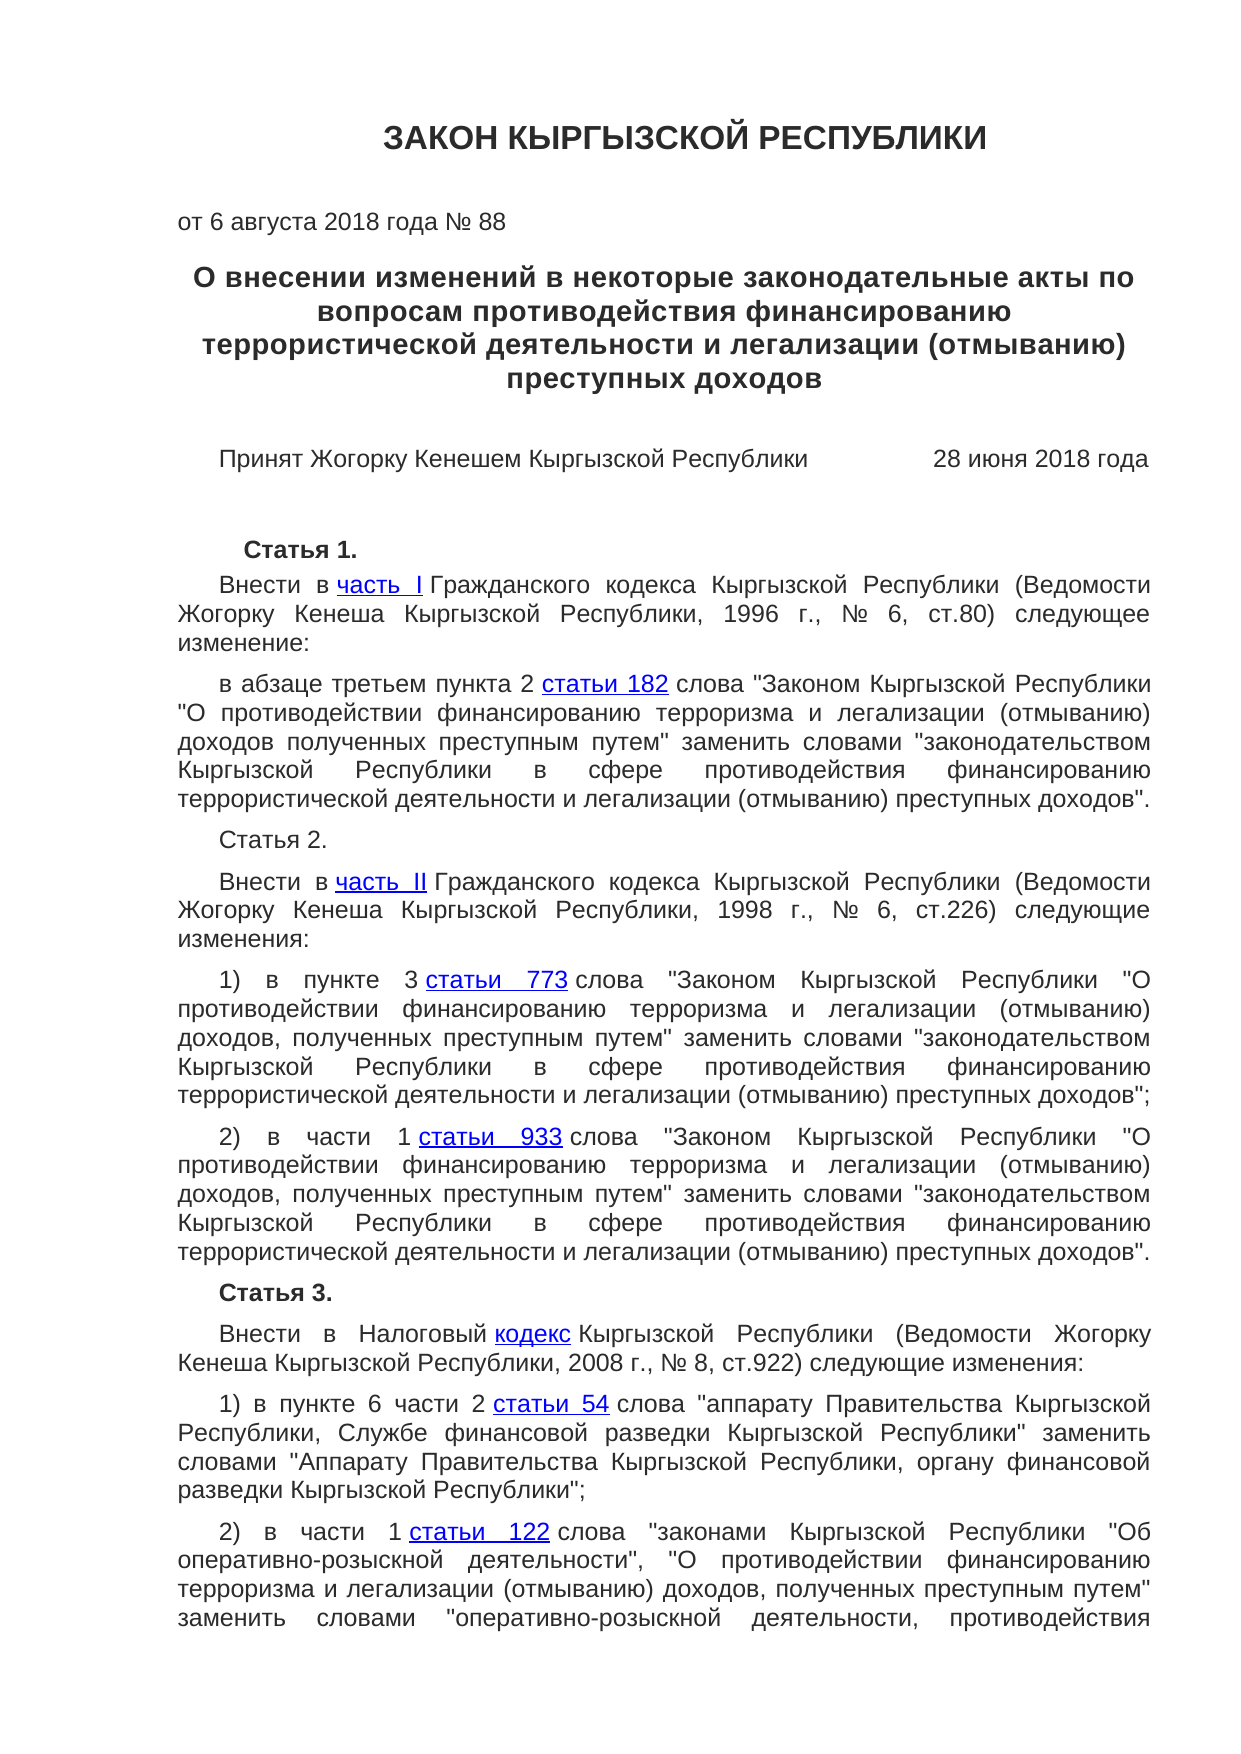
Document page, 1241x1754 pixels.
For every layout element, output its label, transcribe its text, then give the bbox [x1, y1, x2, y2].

text в абзаце третьем пункта 2 статьи 182 слова "Законом Кыргызской Республики "О противодействии финансированию терроризма и легализации (отмыванию) доходов полученных преступным путем" заменить словами "законодательством Кыргызской Республики в сфере противодействия финансированию террористической деятельности и легализации (отмыванию) преступных доходов". [177, 669, 1152, 813]
text Статья 3. [177, 1278, 1152, 1307]
text Внести в часть I Гражданского кодекса Кыргызской Республики (Ведомости Жогорку Кенеша Кыргызской Республики, 1996 г., № 6, ст.80) следующее изменение: [177, 570, 1152, 657]
text Принят Жогорку Кенешем Кыргызской Республики 28 июня 2018 года [177, 444, 1152, 473]
text 1) в пункте 3 статьи 773 слова "Законом Кыргызской Республики "О противодействии финансированию терроризма и легализации (отмыванию) доходов, полученных преступным путем" заменить словами "законодательством Кыргызской Республики в сфере противодействия финансированию террористической деятельности и легализации (отмыванию) преступных доходов"; [177, 965, 1152, 1109]
text Внести в Налоговый кодекс Кыргызской Республики (Ведомости Жогорку Кенеша Кыргызской Республики, 2008 г., № 8, ст.922) следующие изменения: [177, 1319, 1152, 1377]
text Внести в часть II Гражданского кодекса Кыргызской Республики (Ведомости Жогорку Кенеша Кыргызской Республики, 1998 г., № 6, ст.226) следующие изменения: [177, 867, 1152, 953]
text от 6 августа 2018 года № 88 [177, 207, 1152, 235]
text О внесении изменений в некоторые законодательные акты по вопросам противодействия финансированию террористической деятельности и легализации (отмыванию) преступных доходов [177, 260, 1152, 394]
text Статья 1. [177, 535, 1152, 564]
text ЗАКОН КЫРГЫЗСКОЙ РЕСПУБЛИКИ [177, 118, 1152, 157]
text 1) в пункте 6 части 2 статьи 54 слова "аппарату Правительства Кыргызской Республики, Службе финансовой разведки Кыргызской Республики" заменить словами "Аппарату Правительства Кыргызской Республики, органу финансовой разведки Кыргызской Республики"; [177, 1389, 1152, 1504]
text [177, 1517, 1152, 1632]
text 2) в части 1 статьи 933 слова "Законом Кыргызской Республики "О противодействии финансированию терроризма и легализации (отмыванию) доходов, полученных преступным путем" заменить словами "законодательством Кыргызской Республики в сфере противодействия финансированию террористической деятельности и легализации (отмыванию) преступных доходов". [177, 1122, 1152, 1265]
text Статья 2. [177, 825, 1152, 854]
